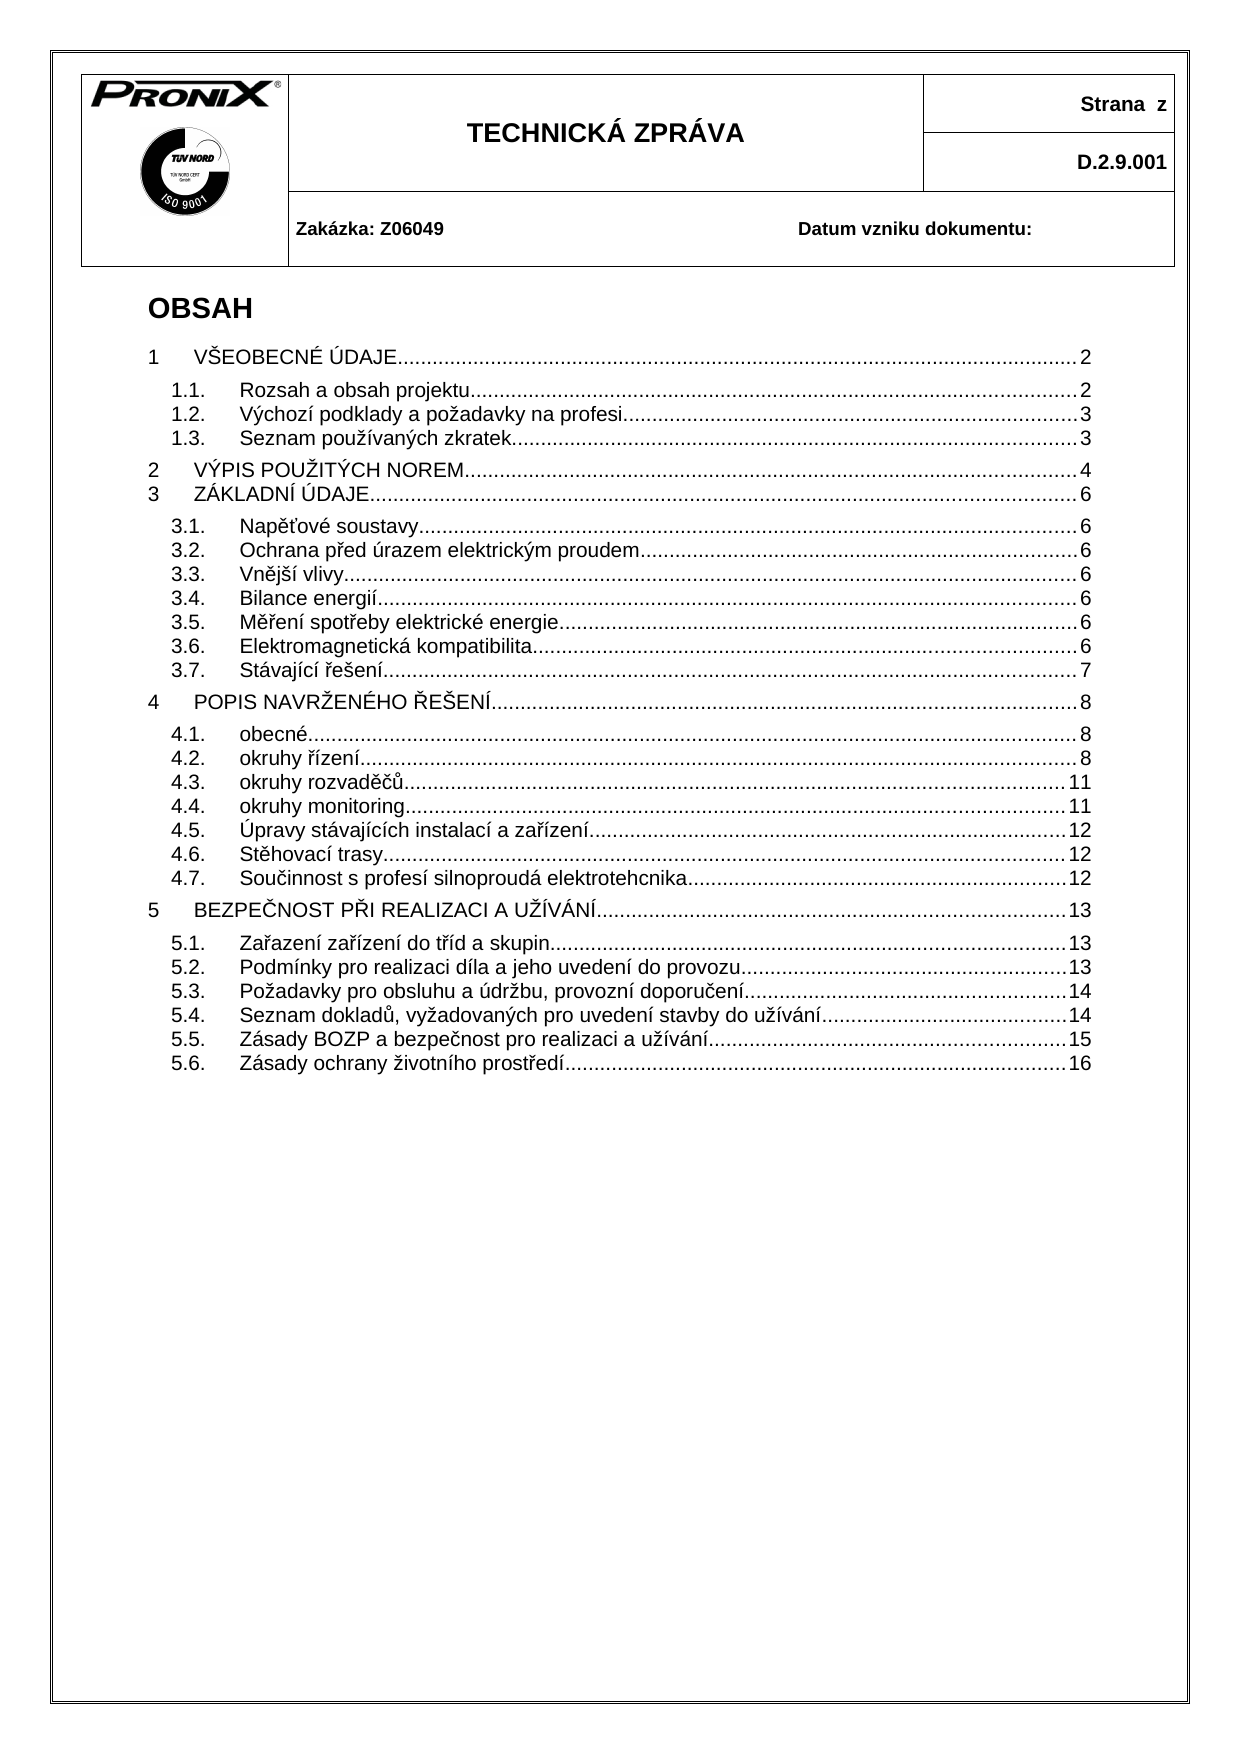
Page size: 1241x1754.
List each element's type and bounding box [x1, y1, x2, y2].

picture [89, 77, 282, 109]
picture [140, 127, 230, 216]
